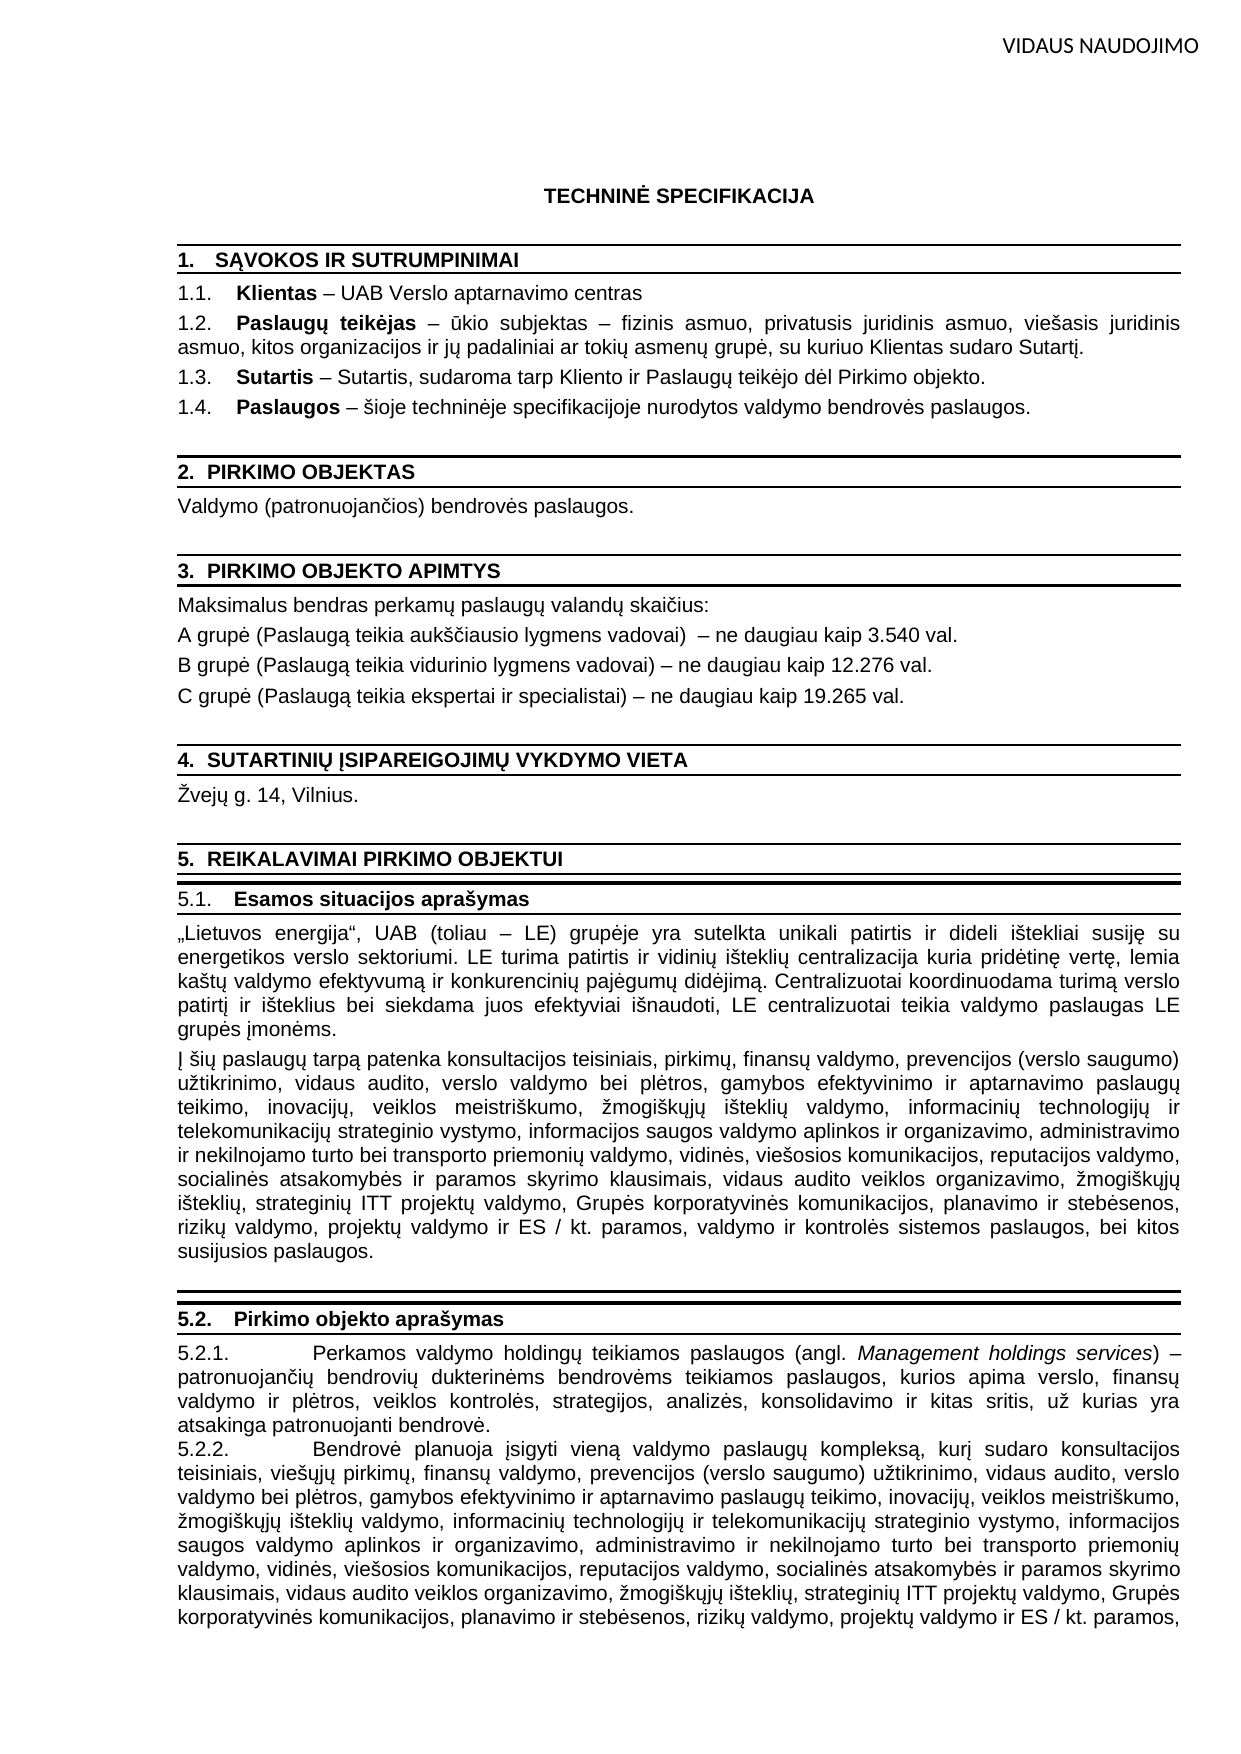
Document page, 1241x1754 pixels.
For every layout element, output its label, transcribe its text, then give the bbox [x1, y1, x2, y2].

list SUTARTINIŲ ĮSIPAREIGOJIMŲ VYKDYMO VIETA [177, 746, 1181, 774]
list PIRKIMO OBJEKTO APIMTYS [177, 556, 1181, 584]
list REIKALAVIMAI PIRKIMO OBJEKTUI [177, 845, 1181, 873]
text Maksimalus bendras perkamų paslaugų valandų skaičius: [177, 593, 1181, 617]
list Klientas – [177, 280, 1181, 304]
list Esamos situacijos aprašymas [177, 885, 1181, 913]
text C grupė (Paslaugą teikia ekspertai ir specialistai) – ne daugiau kaip 19.265 val. [177, 683, 1181, 707]
text B grupė (Paslaugą teikia vidurinio lygmens vadovai) – ne daugiau kaip 12.276 val. [177, 653, 1181, 677]
list Sutartis – Sutartis, sudaroma tarp Kliento ir Paslaugų teikėjo dėl Pirkimo objekto. [177, 365, 1181, 389]
list Pirkimo objekto aprašymas [177, 1305, 1181, 1333]
text „Lietuvos energija“, UAB (toliau – LE) grupėje yra sutelkta unikali patirtis ir dideli ištekliai susiję su energetikos verslo sektoriumi. LE turima patirtis ir vidinių išteklių centralizacija kuria pridėtinę vertę, lemia kaštų valdymo efektyvumą ir konkurencinių pajėgumų didėjimą. Centralizuotai koordinuodama turimą verslo patirtį ir išteklius bei siekdama juos efektyviai išnaudoti, LE centralizuotai teikia valdymo paslaugas LE grupės įmonėms. [177, 921, 1181, 1041]
list Perkamos valdymo holdingų teikiamos paslaugos (angl. Management holdings services) – patronuojančių bendrovių dukterinėms bendrovėms teikiamos paslaugos, kurios apima verslo, finansų valdymo ir plėtros, veiklos kontrolės, strategijos, analizės, konsolidavimo ir kitas sritis, už kurias yra atsakinga patronuojanti bendrovė. [177, 1341, 1181, 1437]
list Paslaugų teikėjas – ūkio subjektas – fizinis asmuo, privatusis juridinis asmuo, viešasis juridinis asmuo, kitos organizacijos ir jų padaliniai ar tokių asmenų grupė, su kuriuo Klientas sudaro Sutartį. [177, 311, 1181, 358]
list PIRKIMO OBJEKTAS [177, 458, 1181, 486]
list Paslaugos – šioje techninėje specifikacijoje nurodytos valdymo bendrovės paslaugos. [177, 395, 1181, 419]
text Žvejų g. 14, Vilnius. [177, 782, 1181, 806]
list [177, 1437, 1181, 1628]
text A grupė (Paslaugą teikia aukščiausio lygmens vadovai) – ne daugiau kaip 3.540 val. [177, 623, 1181, 647]
text TECHNINĖ SPECIFIKACIJA [177, 183, 1181, 207]
text Į šių paslaugų tarpą patenka konsultacijos teisiniais, pirkimų, finansų valdymo, prevencijos (verslo saugumo) užtikrinimo, vidaus audito, verslo valdymo bei plėtros, gamybos efektyvinimo ir aptarnavimo paslaugų teikimo, inovacijų, veiklos meistriškumo, žmogiškųjų išteklių valdymo, informacinių technologijų ir telekomunikacijų strateginio vystymo, informacijos saugos valdymo aplinkos ir organizavimo, administravimo ir nekilnojamo turto bei transporto priemonių valdymo, vidinės, viešosios komunikacijos, reputacijos valdymo, socialinės atsakomybės ir paramos skyrimo klausimais, vidaus audito veiklos organizavimo, žmogiškųjų išteklių, strateginių ITT projektų valdymo, Grupės korporatyvinės komunikacijos, planavimo ir stebėsenos, rizikų valdymo, projektų valdymo ir ES / kt. paramos, valdymo ir kontrolės sistemos paslaugos, bei kitos susijusios paslaugos. [177, 1047, 1181, 1263]
text Valdymo (patronuojančios) bendrovės paslaugos. [177, 494, 1181, 518]
list SĄVOKOS IR SUTRUMPINIMAI [177, 246, 1181, 272]
